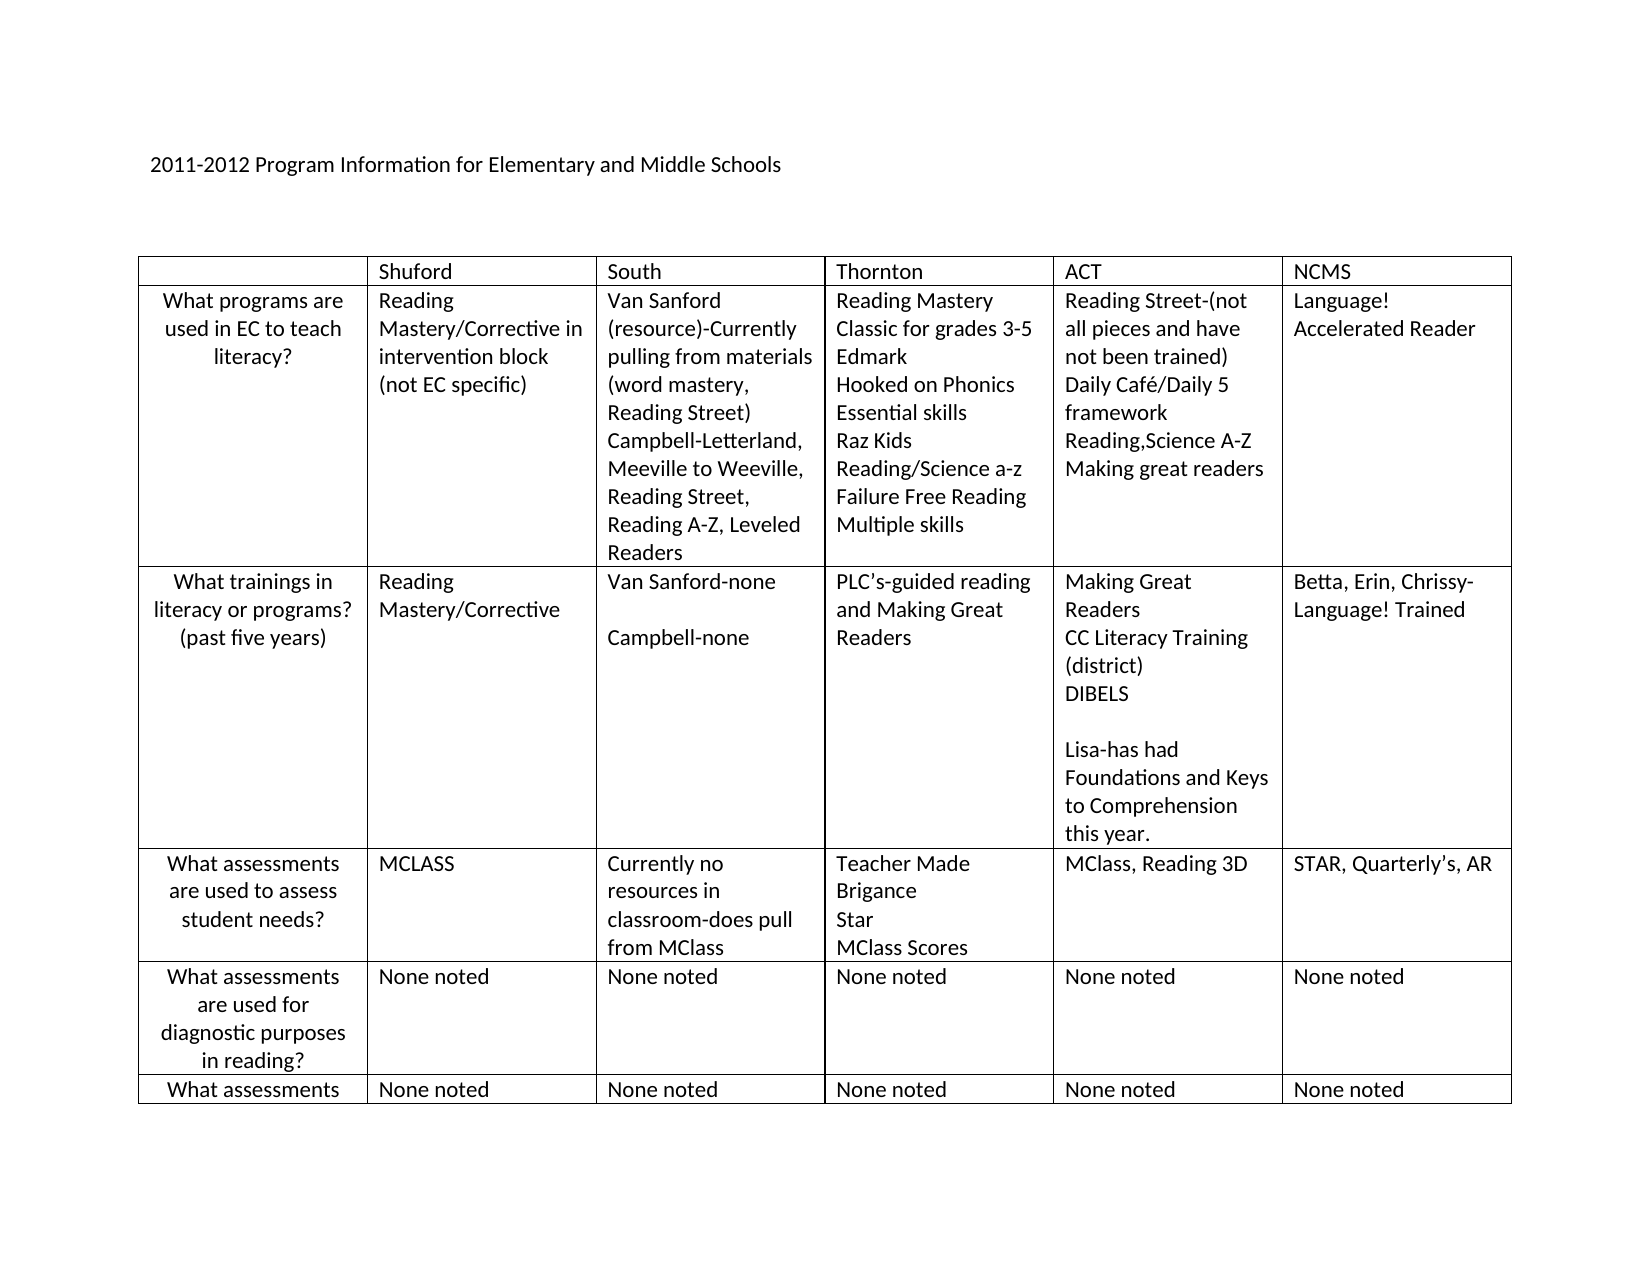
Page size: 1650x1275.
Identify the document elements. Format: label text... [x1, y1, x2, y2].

table_cell None noted [1283, 962, 1511, 1074]
table_cell MClass, Reading 3D [1054, 849, 1282, 961]
table_cell What assessments are used for diagnostic purposes in reading? [139, 962, 367, 1074]
table_cell Van Sanford (resource)-Currently pulling from materials (word mastery, Reading Street) Campbell-Letterland, Meeville to Weeville, Reading Street, Reading A-Z, Leveled Readers [597, 286, 824, 566]
table_cell What assessments are used to assess student needs? [139, 849, 367, 961]
table_header ACT [1054, 257, 1282, 285]
table_cell What trainings in literacy or programs? (past five years) [139, 567, 367, 848]
table_cell PLC’s-guided reading and Making Great Readers [826, 567, 1053, 848]
table_header South [597, 257, 824, 285]
table_cell None noted [368, 962, 596, 1074]
table_cell Betta, Erin, Chrissy-Language! Trained [1283, 567, 1511, 848]
table_cell Making Great Readers CC Literacy Training (district) DIBELS Lisa-has had Foundations and Keys to Comprehension this year. [1054, 567, 1282, 848]
table_cell STAR, Quarterly’s, AR [1283, 849, 1511, 961]
table_cell None noted [1283, 1075, 1511, 1103]
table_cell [139, 1075, 367, 1103]
table_cell None noted [597, 962, 824, 1074]
table_cell None noted [1054, 962, 1282, 1074]
table_cell None noted [826, 1075, 1053, 1103]
text 2011-2012 Program Information for Elementary and Middle Schools [150, 150, 1500, 178]
table_cell None noted [826, 962, 1053, 1074]
table_cell Reading Mastery Classic for grades 3-5 Edmark Hooked on Phonics Essential skills Raz Kids Reading/Science a-z Failure Free Reading Multiple skills [826, 286, 1053, 566]
table_cell Van Sanford-none Campbell-none [597, 567, 824, 848]
table_cell None noted [1054, 1075, 1282, 1103]
table_header Thornton [826, 257, 1053, 285]
table_cell None noted [368, 1075, 596, 1103]
table_cell Currently no resources in classroom-does pull from MClass [597, 849, 824, 961]
table_cell What programs are used in EC to teach literacy? [139, 286, 367, 566]
table_cell None noted [597, 1075, 824, 1103]
table_cell Reading Street-(not all pieces and have not been trained) Daily Café/Daily 5 framework Reading,Science A-Z Making great readers [1054, 286, 1282, 566]
table_header NCMS [1283, 257, 1511, 285]
table_cell MCLASS [368, 849, 596, 961]
table_cell Teacher Made Brigance Star MClass Scores [826, 849, 1053, 961]
table_cell Language! Accelerated Reader [1283, 286, 1511, 566]
table_header Shuford [368, 257, 596, 285]
table_header [139, 257, 367, 285]
table_cell Reading Mastery/Corrective in intervention block (not EC specific) [368, 286, 596, 566]
table_cell Reading Mastery/Corrective [368, 567, 596, 848]
